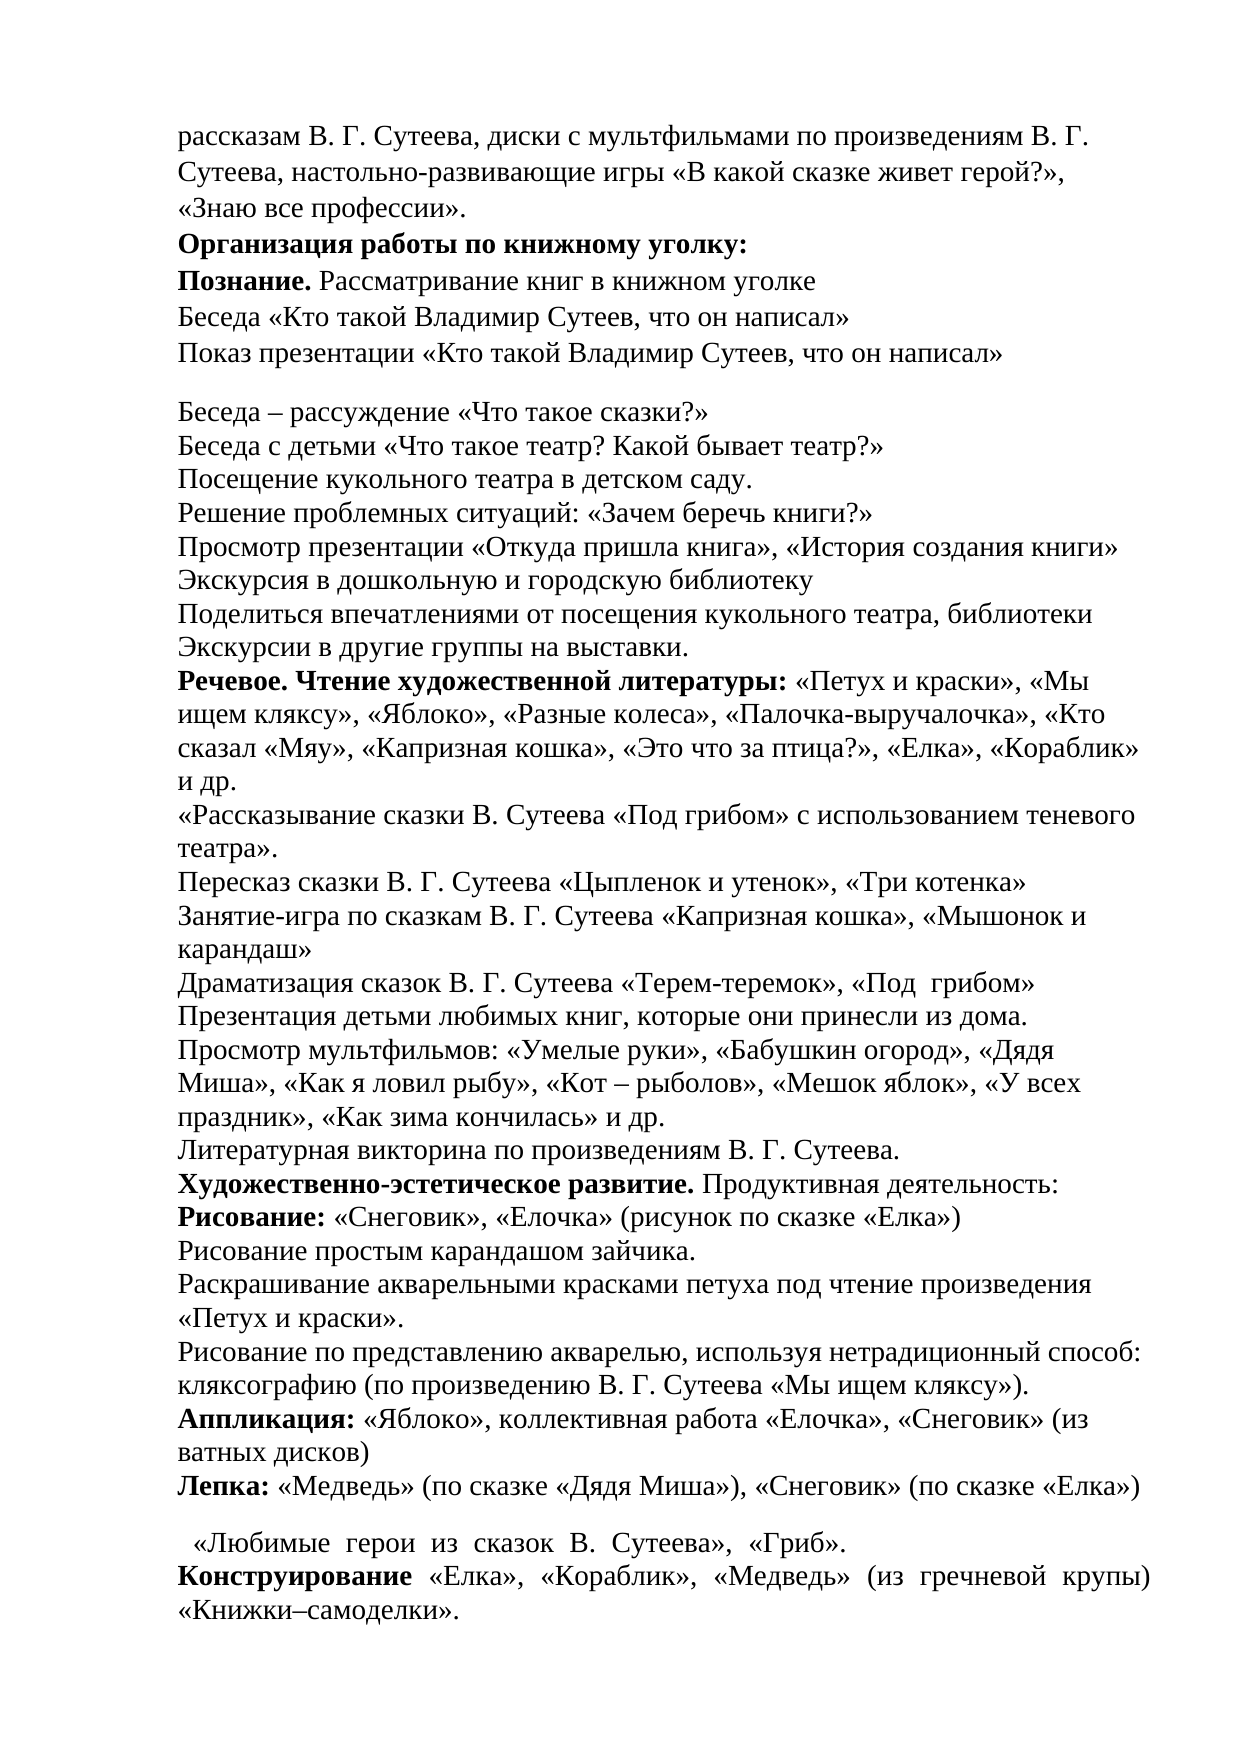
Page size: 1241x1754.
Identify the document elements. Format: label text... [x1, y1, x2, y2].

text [177, 1525, 1152, 1626]
text Беседа – рассуждение «Что такое сказки?» Беседа с детьми «Что такое театр? Какой бывает театр?» Посещение кукольного театра в детском саду. Решение проблемных ситуаций: «Зачем беречь книги?» Просмотр презентации «Откуда пришла книга», «История создания книги» Экскурсия в дошкольную и городскую библиотеку Поделиться впечатлениями от посещения кукольного театра, библиотеки Экскурсии в другие группы на выставки. Речевое. Чтение художественной литературы: «Петух и краски», «Мы ищем кляксу», «Яблоко», «Разные колеса», «Палочка-выручалочка», «Кто сказал «Мяу», «Капризная кошка», «Это что за птица?», «Елка», «Кораблик» и др. «Рассказывание сказки В. Сутеева «Под грибом» с использованием теневого театра». Пересказ сказки В. Г. Сутеева «Цыпленок и утенок», «Три котенка» Занятие-игра по сказкам В. Г. Сутеева «Капризная кошка», «Мышонок и карандаш» Драматизация сказок В. Г. Сутеева «Терем-теремок», «Под грибом» Презентация детьми любимых книг, которые они принесли из дома. Просмотр мультфильмов: «Умелые руки», «Бабушкин огород», «Дядя Миша», «Как я ловил рыбу», «Кот – рыболов», «Мешок яблок», «У всех праздник», «Как зима кончилась» и др. Литературная викторина по произведениям В. Г. Сутеева. Художественно-эстетическое развитие. Продуктивная деятельность: Рисование: «Снеговик», «Елочка» (рисунок по сказке «Елка») Рисование простым карандашом зайчика. Раскрашивание акварельными красками петуха под чтение произведения «Петух и краски». Рисование по представлению акварелью, используя нетрадиционный способ: кляксографию (по произведению В. Г. Сутеева «Мы ищем кляксу»). Аппликация: «Яблоко», коллективная работа «Елочка», «Снеговик» (из ватных дисков) Лепка: «Медведь» (по сказке «Дядя Миша»), «Снеговик» (по сказке «Елка») [177, 394, 1152, 1501]
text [177, 118, 1152, 368]
